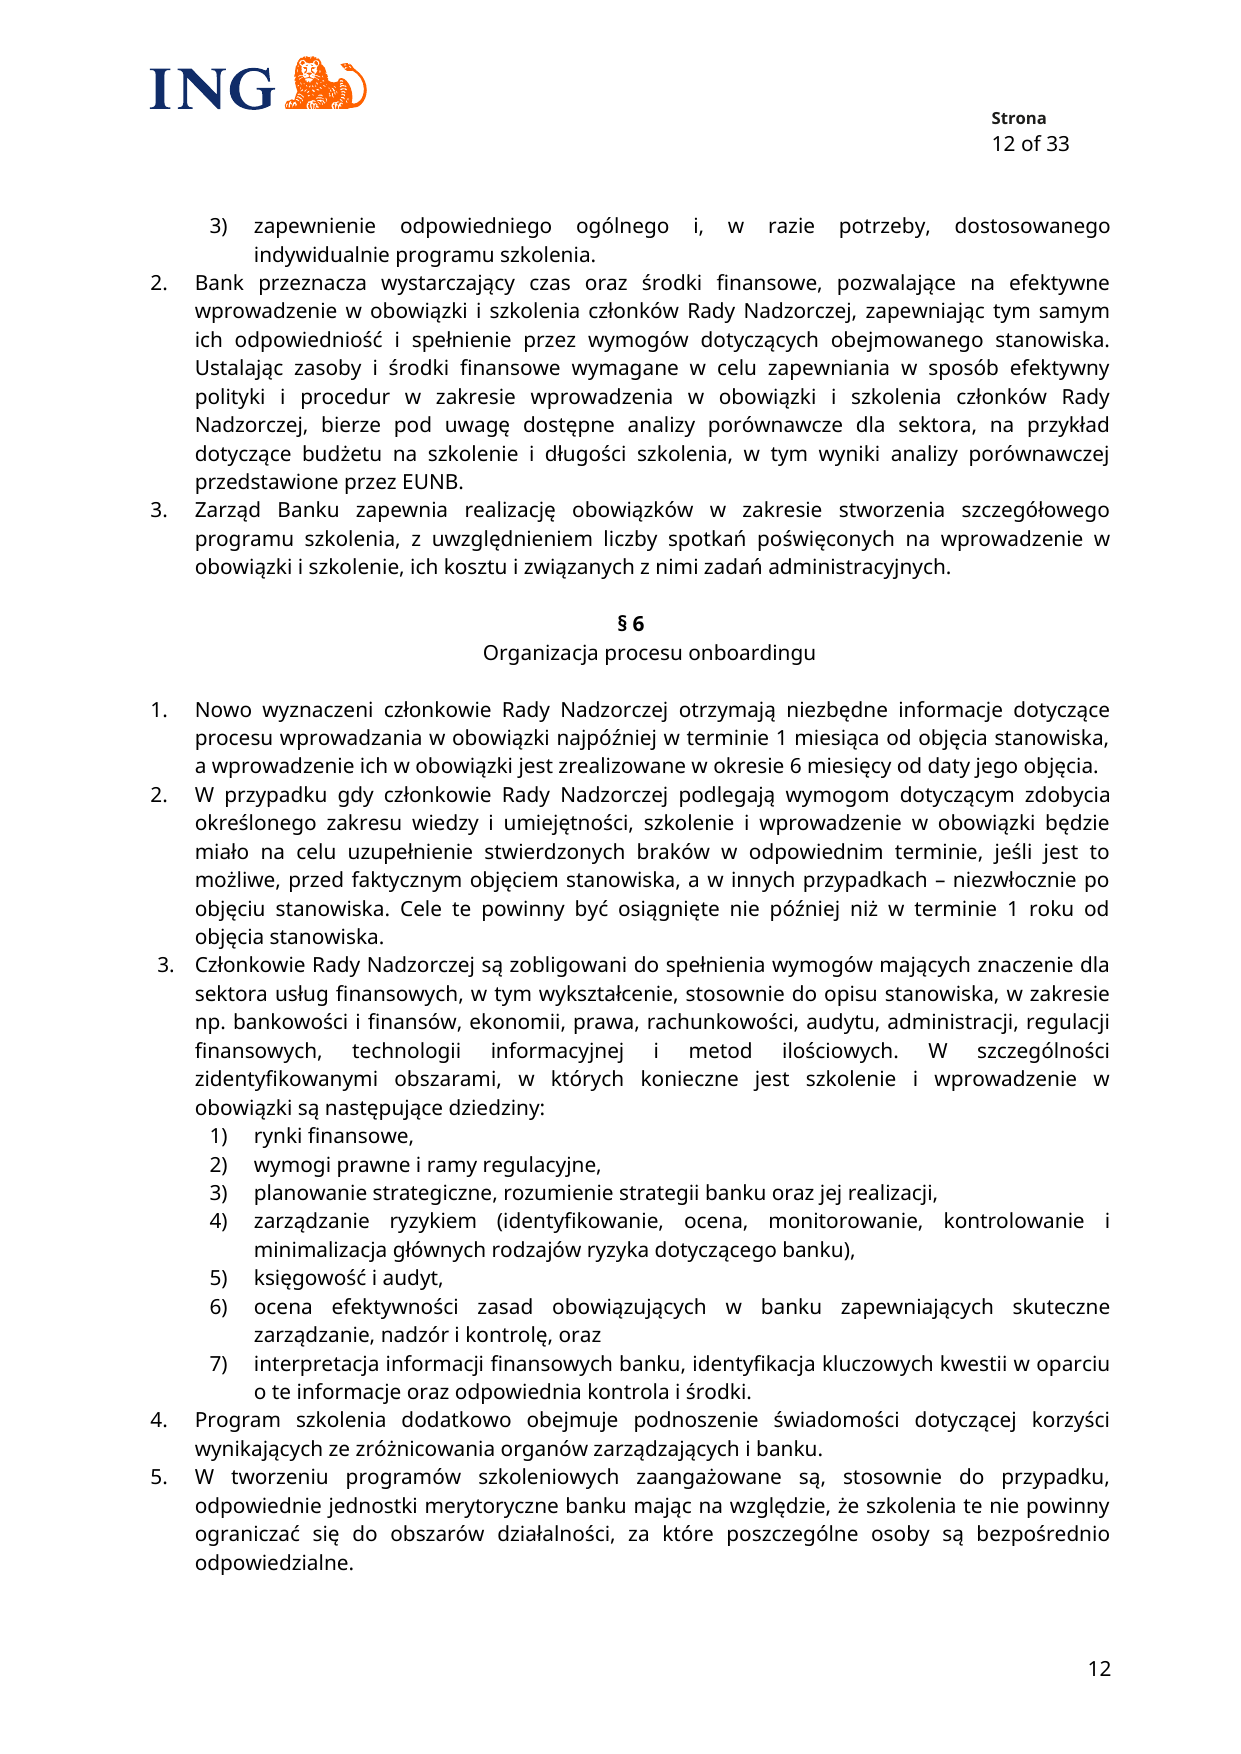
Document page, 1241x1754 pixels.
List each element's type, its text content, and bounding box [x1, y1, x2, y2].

list zarządzanie ryzykiem (identyfikowanie, ocena, monitorowanie, kontrolowanie i minimalizacja głównych rodzajów ryzyka dotyczącego banku), [209, 1207, 1111, 1263]
text § 6 [150, 609, 1111, 638]
list ocena efektywności zasad obowiązujących w banku zapewniających skuteczne zarządzanie, nadzór i kontrolę, oraz [209, 1292, 1111, 1349]
list wymogi prawne i ramy regulacyjne, [209, 1150, 1111, 1178]
text Organizacja procesu onboardingu [188, 638, 1111, 666]
list księgowość i audyt, [209, 1263, 1111, 1292]
list planowanie strategiczne, rozumienie strategii banku oraz jej realizacji, [209, 1178, 1111, 1207]
list W przypadku gdy członkowie Rady Nadzorczej podlegają wymogom dotyczącym zdobycia określonego zakresu wiedzy i umiejętności, szkolenie i wprowadzenie w obowiązki będzie miało na celu uzupełnienie stwierdzonych braków w odpowiednim terminie, jeśli jest to możliwe, przed faktycznym objęciem stanowiska, a w innych przypadkach – niezwłocznie po objęciu stanowiska. Cele te powinny być osiągnięte nie później niż w terminie 1 roku od objęcia stanowiska. [150, 780, 1111, 951]
list interpretacja informacji finansowych banku, identyfikacja kluczowych kwestii w oparciu o te informacje oraz odpowiednia kontrola i środki. [209, 1349, 1111, 1406]
list Bank przeznacza wystarczający czas oraz środki finansowe, pozwalające na efektywne wprowadzenie w obowiązki i szkolenia członków Rady Nadzorczej, zapewniając tym samym ich odpowiedniość i spełnienie przez wymogów dotyczących obejmowanego stanowiska. Ustalając zasoby i środki finansowe wymagane w celu zapewniania w sposób efektywny polityki i procedur w zakresie wprowadzenia w obowiązki i szkolenia członków Rady Nadzorczej, bierze pod uwagę dostępne analizy porównawcze dla sektora, na przykład dotyczące budżetu na szkolenie i długości szkolenia, w tym wyniki analizy porównawczej przedstawione przez EUNB. [150, 268, 1111, 496]
list rynki finansowe, [209, 1121, 1111, 1150]
list zapewnienie odpowiedniego ogólnego i, w razie potrzeby, dostosowanego indywidualnie programu szkolenia. [209, 211, 1111, 268]
list Nowo wyznaczeni członkowie Rady Nadzorczej otrzymają niezbędne informacje dotyczące procesu wprowadzania w obowiązki najpóźniej w terminie 1 miesiąca od objęcia stanowiska, a wprowadzenie ich w obowiązki jest zrealizowane w okresie 6 miesięcy od daty jego objęcia. [150, 695, 1111, 780]
list Program szkolenia dodatkowo obejmuje podnoszenie świadomości dotyczącej korzyści wynikających ze zróżnicowania organów zarządzających i banku. [150, 1406, 1111, 1462]
list W tworzeniu programów szkoleniowych zaangażowane są, stosownie do przypadku, odpowiednie jednostki merytoryczne banku mając na względzie, że szkolenia te nie powinny ograniczać się do obszarów działalności, za które poszczególne osoby są bezpośrednio odpowiedzialne. [150, 1462, 1111, 1576]
list Członkowie Rady Nadzorczej są zobligowani do spełnienia wymogów mających znaczenie dla sektora usług finansowych, w tym wykształcenie, stosownie do opisu stanowiska, w zakresie np. bankowości i finansów, ekonomii, prawa, rachunkowości, audytu, administracji, regulacji finansowych, technologii informacyjnej i metod ilościowych. W szczególności zidentyfikowanymi obszarami, w których konieczne jest szkolenie i wprowadzenie w obowiązki są następujące dziedziny: [157, 951, 1111, 1121]
list Zarząd Banku zapewnia realizację obowiązków w zakresie stworzenia szczegółowego programu szkolenia, z uwzględnieniem liczby spotkań poświęconych na wprowadzenie w obowiązki i szkolenie, ich kosztu i związanych z nimi zadań administracyjnych. [150, 496, 1111, 581]
